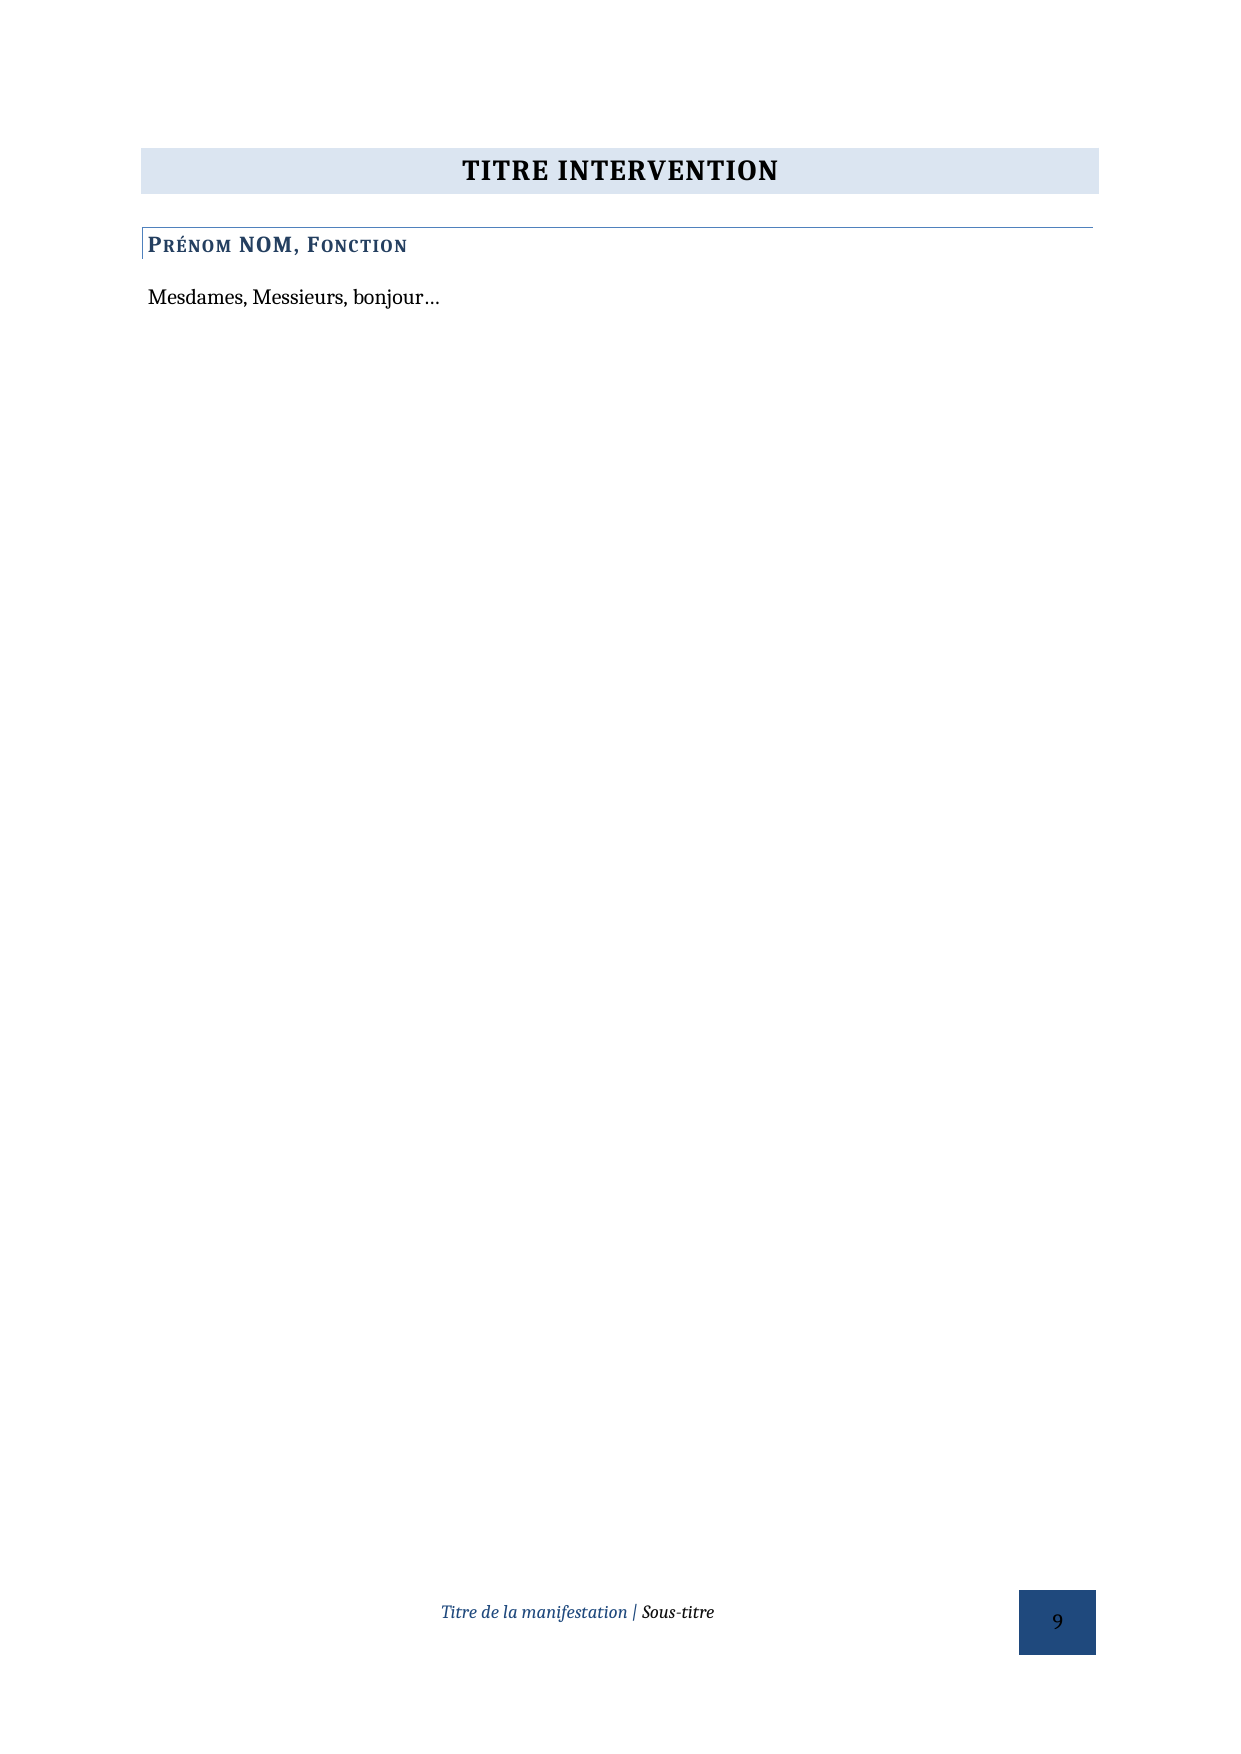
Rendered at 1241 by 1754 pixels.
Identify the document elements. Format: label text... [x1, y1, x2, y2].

text Mesdames, Messieurs, bonjour… [148, 285, 1093, 310]
subtitle Titre intervention [148, 154, 1093, 187]
subtitle Prénom NOM, Fonction [143, 228, 1093, 259]
